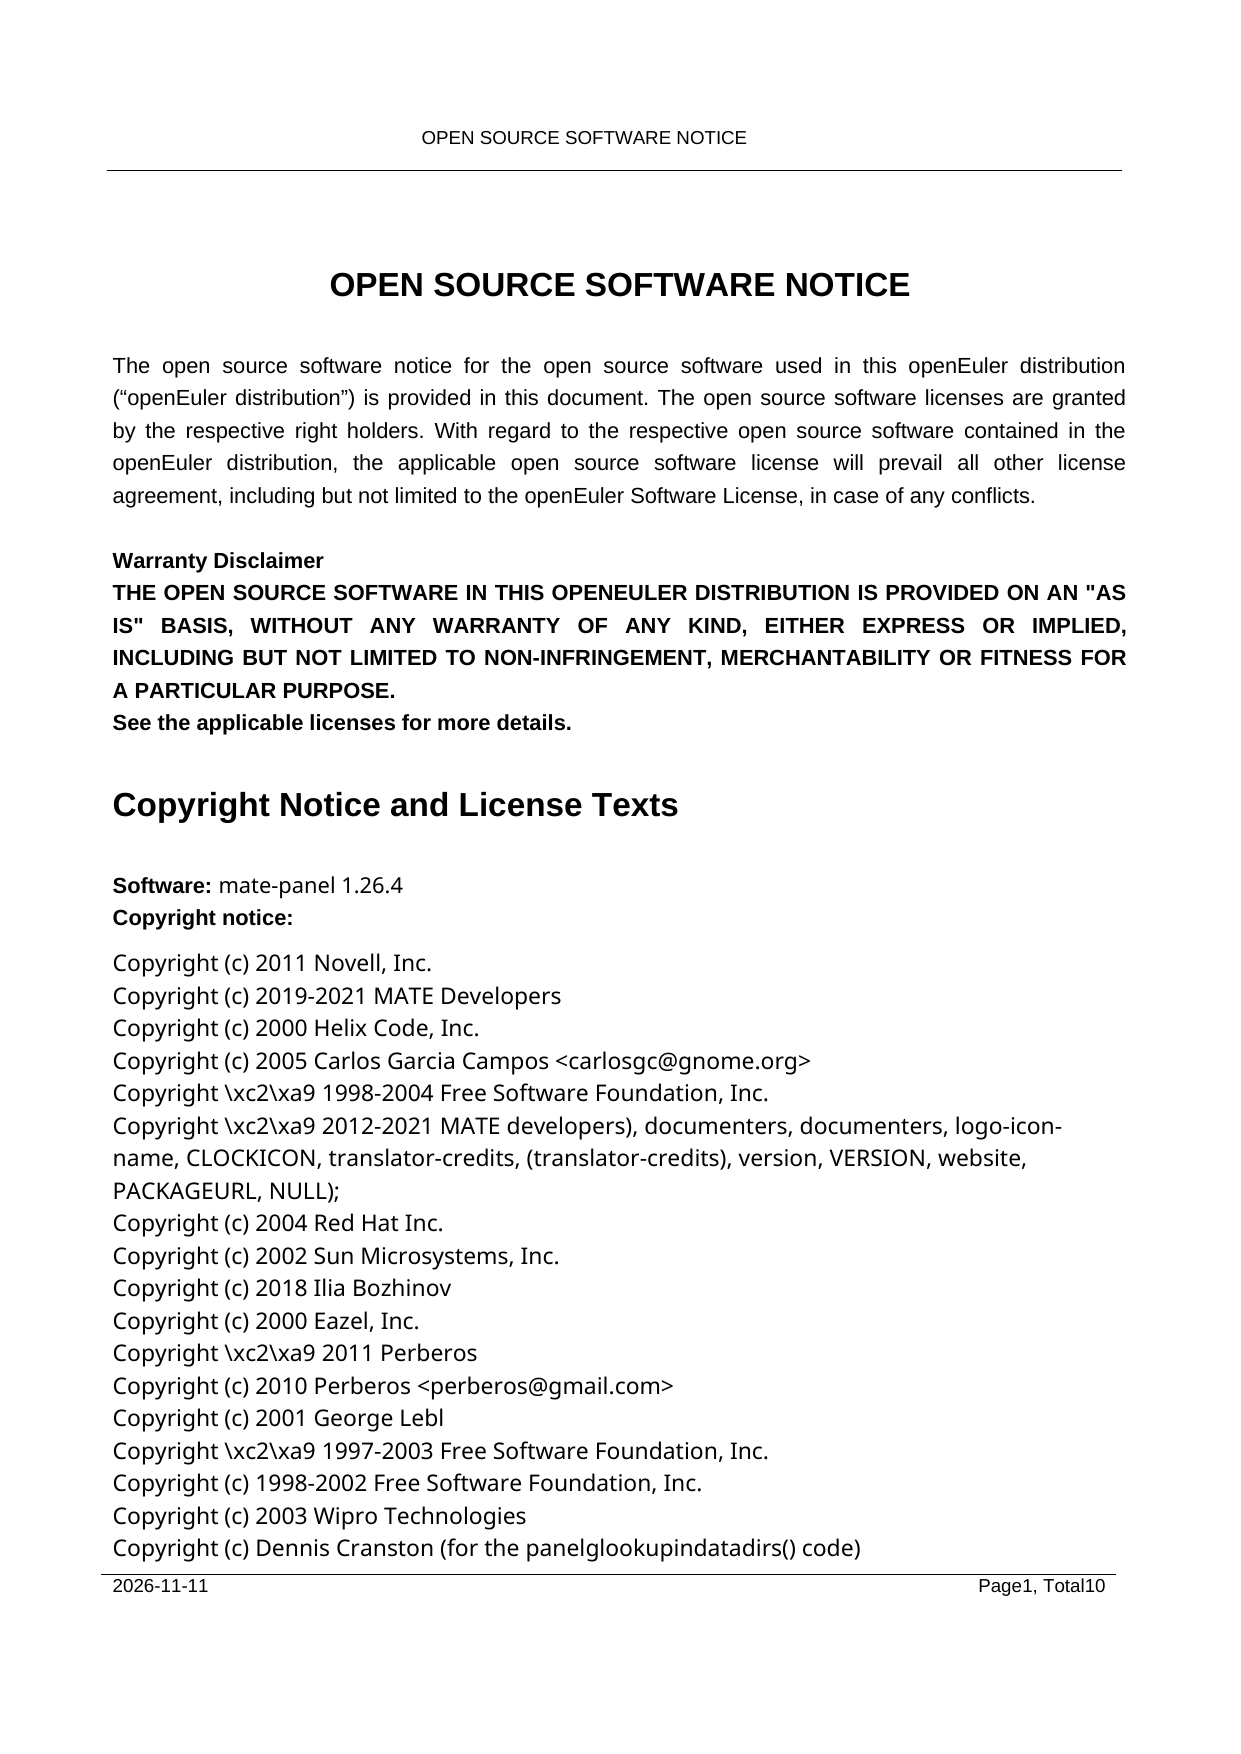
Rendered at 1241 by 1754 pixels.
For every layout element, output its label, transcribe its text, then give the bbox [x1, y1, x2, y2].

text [112, 947, 1128, 1564]
text The open source software notice for the open source software used in this openEuler distribution (“openEuler distribution”) is provided in this document. The open source software licenses are granted by the respective right holders. With regard to the respective open source software contained in the openEuler distribution, the applicable open source software license will prevail all other license agreement, including but not limited to the openEuler Software License, in case of any conflicts. [112, 349, 1128, 511]
text Warranty Disclaimer [112, 544, 1128, 576]
text THE OPEN SOURCE SOFTWARE IN THIS OPENEULER DISTRIBUTION IS PROVIDED ON AN "AS IS" BASIS, WITHOUT ANY WARRANTY OF ANY KIND, EITHER EXPRESS OR IMPLIED, INCLUDING BUT NOT LIMITED TO NON-INFRINGEMENT, MERCHANTABILITY OR FITNESS FOR A PARTICULAR PURPOSE. See the applicable licenses for more details. [112, 576, 1128, 739]
text Copyright Notice and License Texts [112, 771, 1128, 836]
text OPEN SOURCE SOFTWARE NOTICE [112, 251, 1128, 316]
text Copyright notice: [112, 901, 1128, 934]
title Software: mate-panel 1.26.4 [112, 869, 1128, 901]
